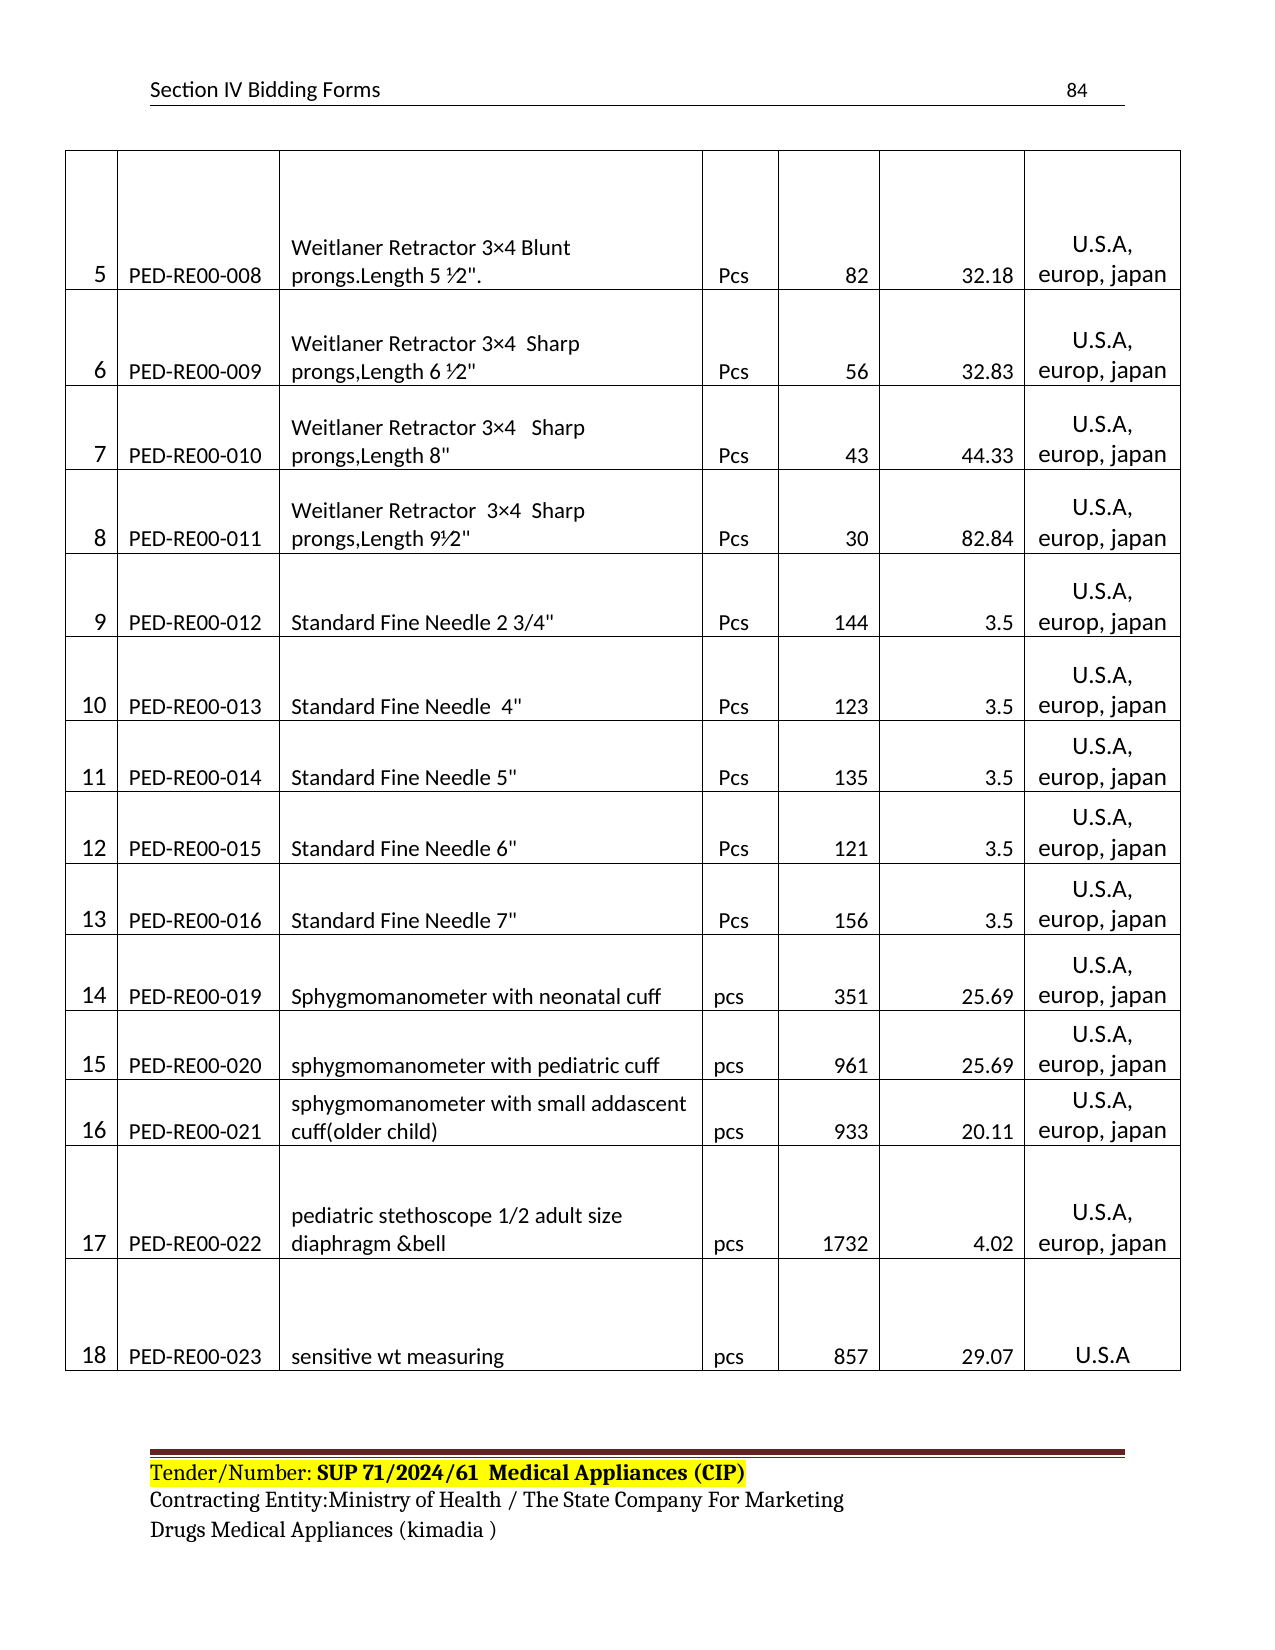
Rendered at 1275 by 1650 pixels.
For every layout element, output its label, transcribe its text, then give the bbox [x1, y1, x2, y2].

table_cell 933 [779, 1080, 879, 1145]
table_cell 13 [66, 864, 117, 934]
table_cell U.S.A, europ, japan [1025, 386, 1180, 469]
table_cell PED-RE00-019 [118, 935, 279, 1010]
table_cell 3.5 [880, 721, 1024, 791]
table_cell PED-RE00-015 [118, 792, 279, 862]
table_cell 30 [779, 470, 879, 552]
table_cell Standard Fine Needle 4" [280, 637, 702, 720]
table_cell U.S.A, europ, japan [1025, 1146, 1180, 1257]
table_cell Pcs [703, 386, 778, 469]
table_cell U.S.A, europ, japan [1025, 1011, 1180, 1079]
table_cell Pcs [703, 290, 778, 385]
table_cell Pcs [703, 470, 778, 552]
table_cell U.S.A, europ, japan [1025, 864, 1180, 934]
table_cell U.S.A, europ, japan [1025, 637, 1180, 720]
table_cell U.S.A, europ, japan [1025, 721, 1180, 791]
table_cell 3.5 [880, 792, 1024, 862]
table_cell PED-RE00-011 [118, 470, 279, 552]
table_cell Weitlaner Retractor 3×4 Blunt prongs.Length 5 ⅟2". [280, 151, 702, 289]
table_cell 961 [779, 1011, 879, 1079]
table_cell Pcs [703, 554, 778, 636]
table_cell Sphygmomanometer with neonatal cuff [280, 935, 702, 1010]
table_cell Weitlaner Retractor 3×4 Sharp prongs,Length 8" [280, 386, 702, 469]
table_cell Pcs [703, 151, 778, 289]
table_cell Standard Fine Needle 2 3/4" [280, 554, 702, 636]
table_cell 144 [779, 554, 879, 636]
table_cell 6 [66, 290, 117, 385]
table_cell sensitive wt measuring [280, 1259, 702, 1370]
table_cell 82.84 [880, 470, 1024, 552]
table_cell pcs [703, 1259, 778, 1370]
table_cell PED-RE00-013 [118, 637, 279, 720]
table_cell 5 [66, 151, 117, 289]
table_cell Pcs [703, 721, 778, 791]
table_cell Weitlaner Retractor 3×4 Sharp prongs,Length 9⅟2" [280, 470, 702, 552]
table_cell PED-RE00-012 [118, 554, 279, 636]
table_cell PED-RE00-023 [118, 1259, 279, 1370]
table_cell U.S.A, europ, japan [1025, 470, 1180, 552]
table_cell 25.69 [880, 1011, 1024, 1079]
table_cell U.S.A, europ, japan [1025, 935, 1180, 1010]
table_cell 10 [66, 637, 117, 720]
table_cell 12 [66, 792, 117, 862]
table_cell 20.11 [880, 1080, 1024, 1145]
table_cell Standard Fine Needle 6" [280, 792, 702, 862]
table_cell PED-RE00-010 [118, 386, 279, 469]
table_cell 17 [66, 1146, 117, 1257]
table_cell PED-RE00-009 [118, 290, 279, 385]
table_cell U.S.A, europ, japan [1025, 792, 1180, 862]
table_cell sphygmomanometer with pediatric cuff [280, 1011, 702, 1079]
table_cell 3.5 [880, 637, 1024, 720]
table_cell 18 [66, 1259, 117, 1370]
table_cell 123 [779, 637, 879, 720]
table_cell 11 [66, 721, 117, 791]
table_cell U.S.A, europ, japan [1025, 290, 1180, 385]
table_cell 15 [66, 1011, 117, 1079]
table_cell PED-RE00-008 [118, 151, 279, 289]
table_cell 32.18 [880, 151, 1024, 289]
table_cell Pcs [703, 637, 778, 720]
table_cell Pcs [703, 792, 778, 862]
table_cell U.S.A, europ, japan [1025, 554, 1180, 636]
table_cell pcs [703, 1011, 778, 1079]
table_cell pcs [703, 1080, 778, 1145]
table_cell 1732 [779, 1146, 879, 1257]
table_cell 857 [779, 1259, 879, 1370]
table_cell 29.07 [880, 1259, 1024, 1370]
table_cell sphygmomanometer with small addascent cuff(older child) [280, 1080, 702, 1145]
table_cell 56 [779, 290, 879, 385]
table_cell 43 [779, 386, 879, 469]
table_cell pediatric stethoscope 1/2 adult size diaphragm &bell [280, 1146, 702, 1257]
table_cell 135 [779, 721, 879, 791]
table_cell PED-RE00-022 [118, 1146, 279, 1257]
table_cell U.S.A, europ, japan [1025, 151, 1180, 289]
table_cell 4.02 [880, 1146, 1024, 1257]
table_cell 25.69 [880, 935, 1024, 1010]
table_cell 156 [779, 864, 879, 934]
table_cell Pcs [703, 864, 778, 934]
table_cell pcs [703, 935, 778, 1010]
table_cell pcs [703, 1146, 778, 1257]
table_cell 16 [66, 1080, 117, 1145]
table_cell 32.83 [880, 290, 1024, 385]
table_cell 351 [779, 935, 879, 1010]
table_cell U.S.A, europ, japan [1025, 1080, 1180, 1145]
table_cell 3.5 [880, 864, 1024, 934]
table_cell PED-RE00-021 [118, 1080, 279, 1145]
table_cell 9 [66, 554, 117, 636]
table_cell 7 [66, 386, 117, 469]
table_cell PED-RE00-014 [118, 721, 279, 791]
table_cell U.S.A [1025, 1259, 1180, 1370]
table_cell 121 [779, 792, 879, 862]
table_cell PED-RE00-020 [118, 1011, 279, 1079]
table_cell 82 [779, 151, 879, 289]
table_cell Standard Fine Needle 5" [280, 721, 702, 791]
table_cell 3.5 [880, 554, 1024, 636]
table_cell 44.33 [880, 386, 1024, 469]
table_cell 8 [66, 470, 117, 552]
table_cell PED-RE00-016 [118, 864, 279, 934]
table_cell Standard Fine Needle 7" [280, 864, 702, 934]
table_cell 14 [66, 935, 117, 1010]
table_cell Weitlaner Retractor 3×4 Sharp prongs,Length 6 ⅟2" [280, 290, 702, 385]
